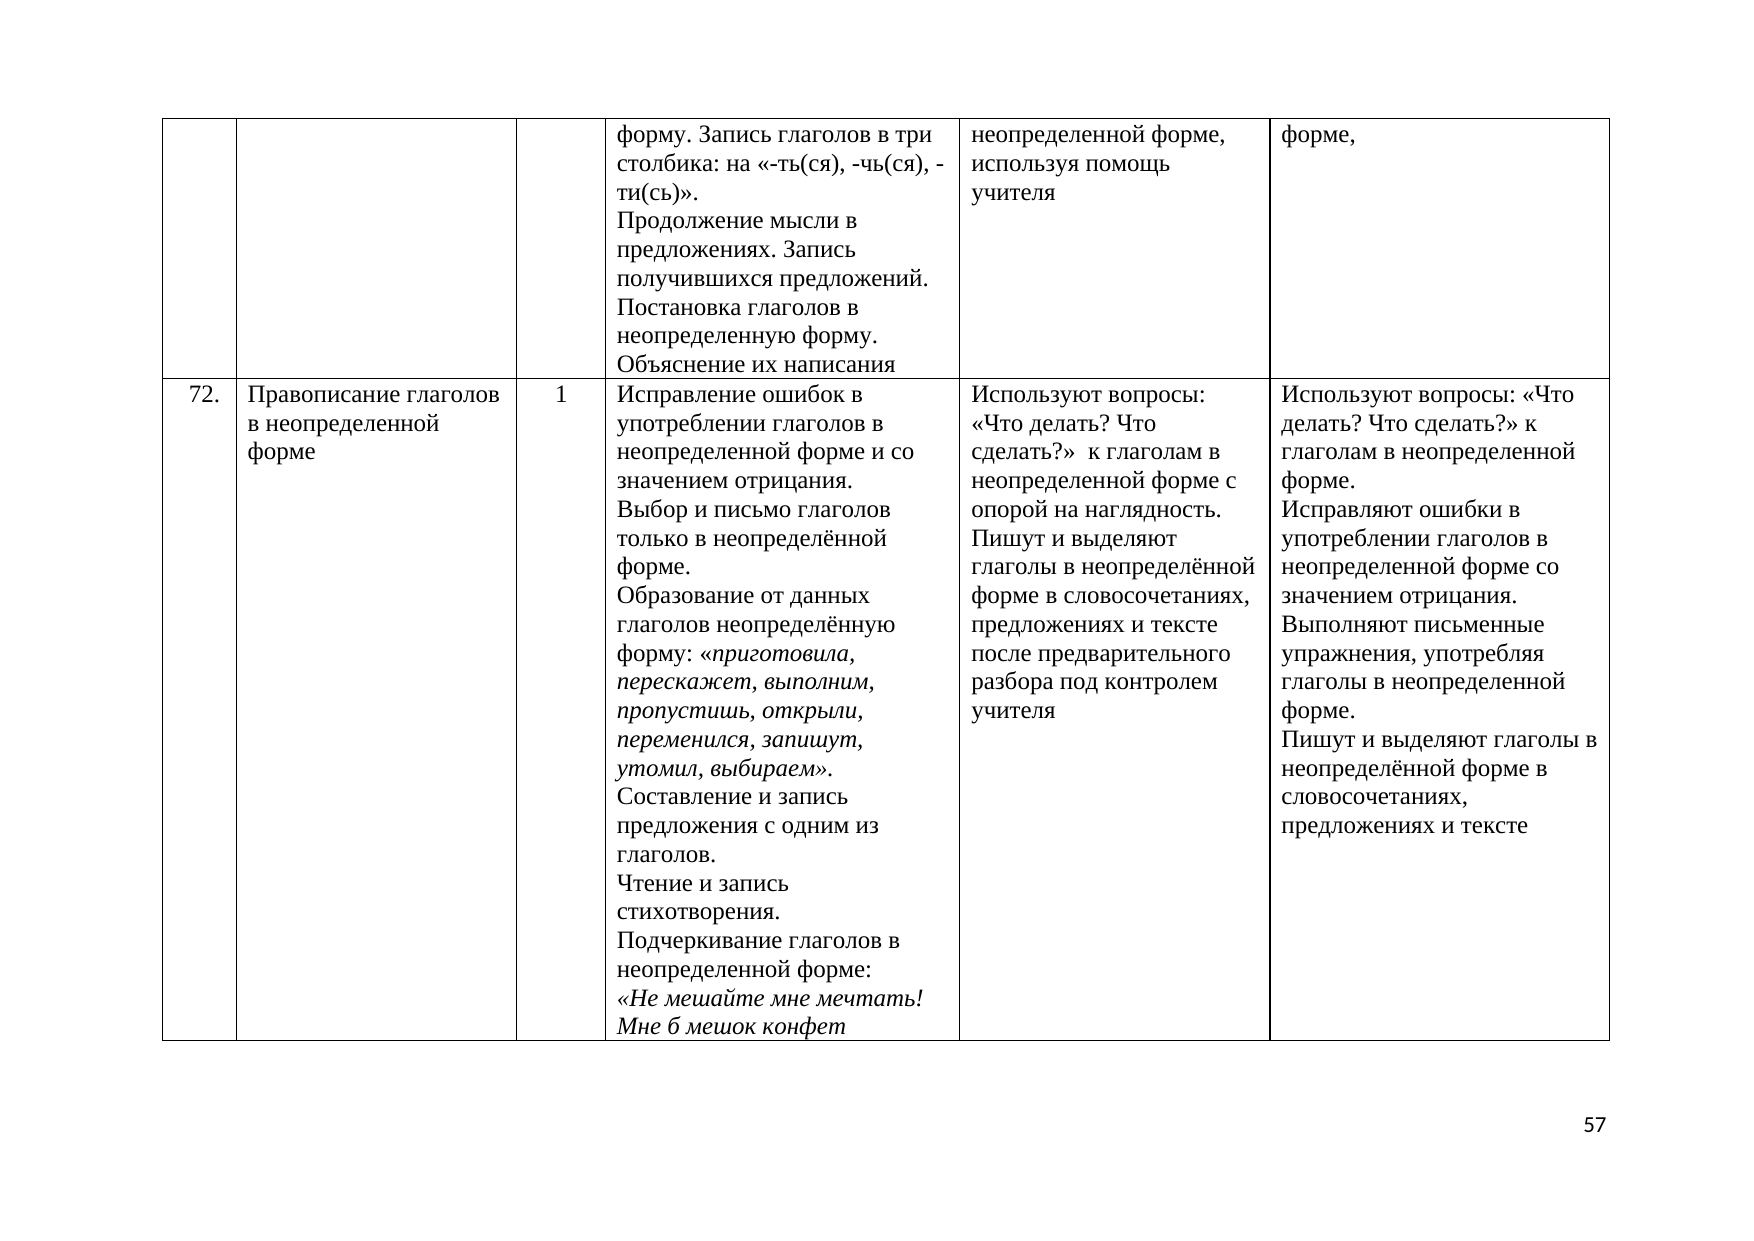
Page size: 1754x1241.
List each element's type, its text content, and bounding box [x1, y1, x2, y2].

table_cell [960, 119, 1269, 378]
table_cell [237, 379, 516, 1040]
table_cell 1 [517, 119, 605, 378]
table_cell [1271, 119, 1609, 378]
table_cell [960, 379, 1269, 1040]
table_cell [237, 119, 516, 378]
table_cell [163, 119, 236, 378]
table_cell 1 [517, 379, 605, 1040]
table_cell [163, 379, 236, 1040]
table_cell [1271, 379, 1609, 1040]
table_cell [606, 119, 959, 378]
